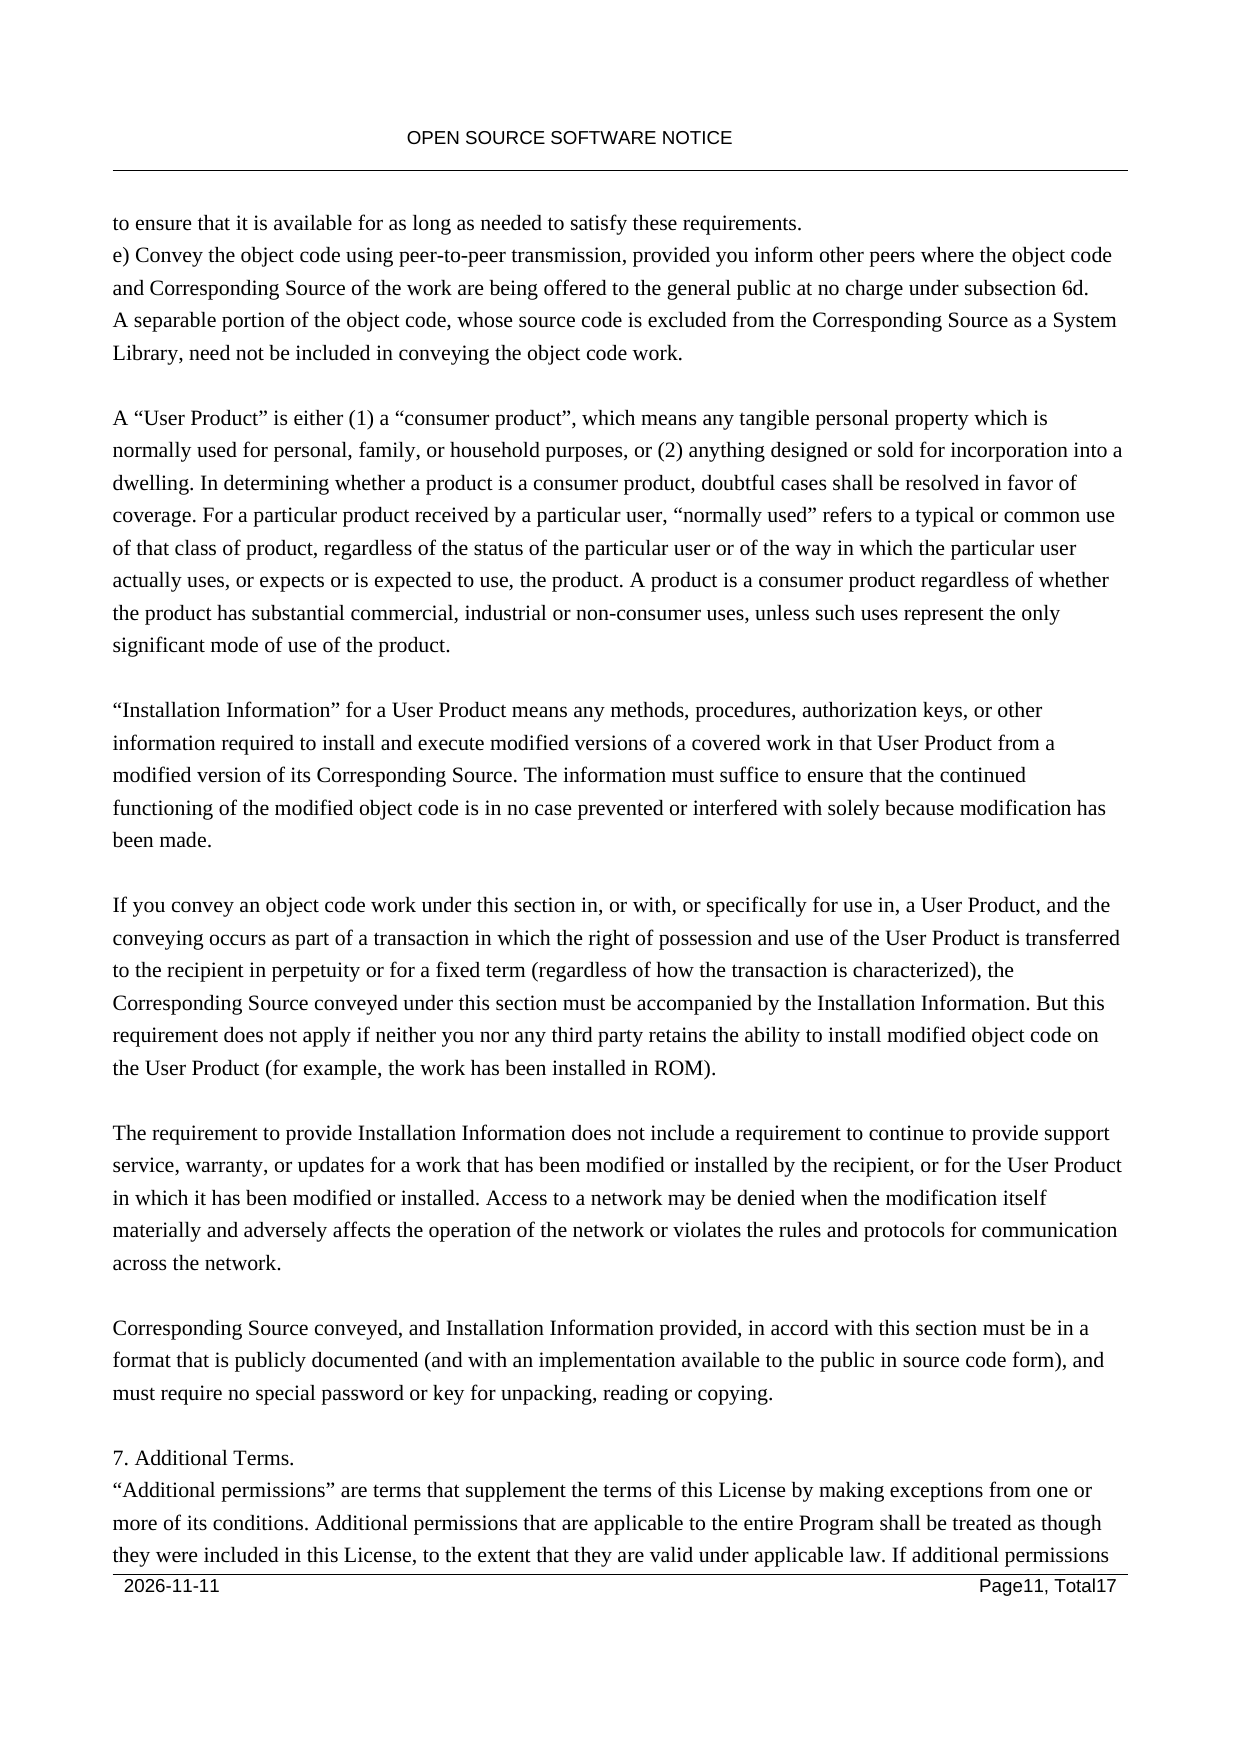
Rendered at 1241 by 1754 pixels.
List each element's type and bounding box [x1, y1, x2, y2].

text [112, 206, 1128, 1571]
